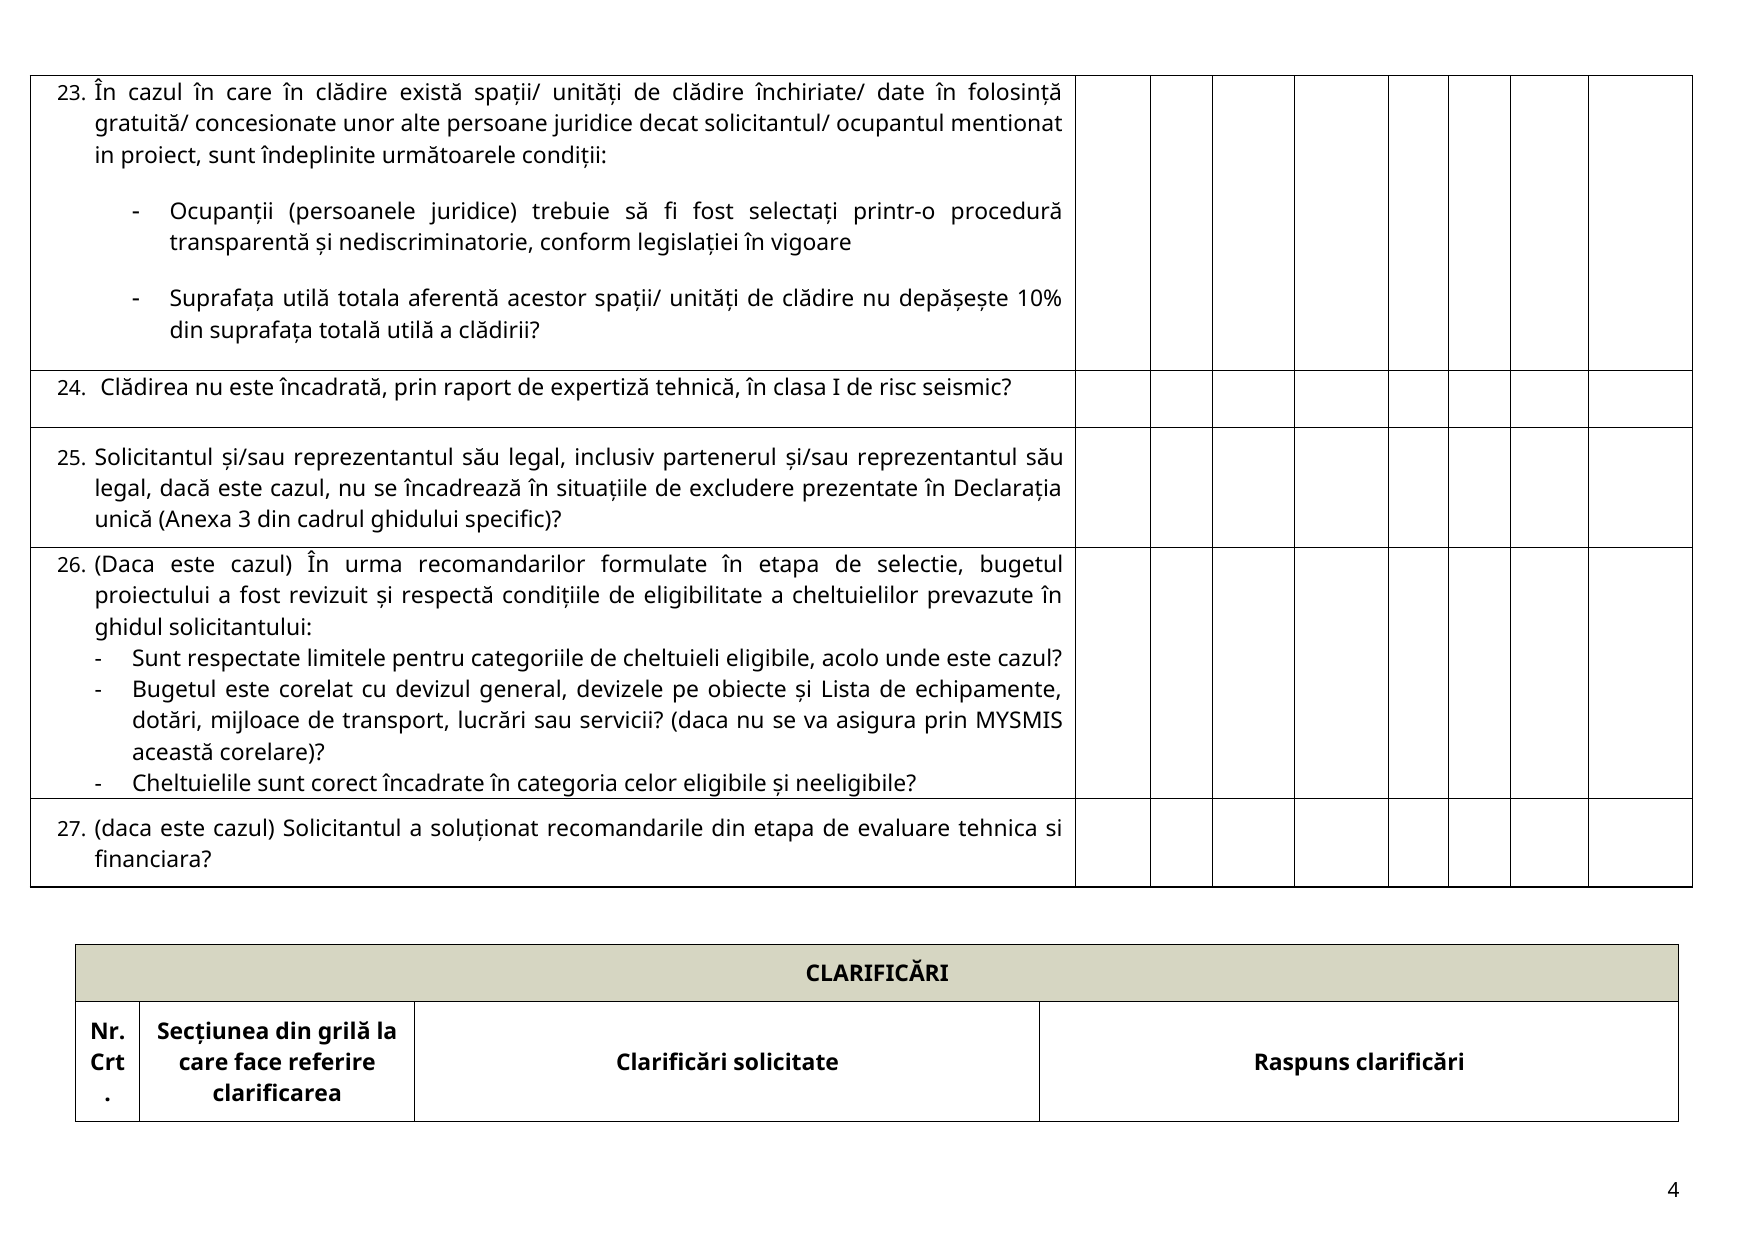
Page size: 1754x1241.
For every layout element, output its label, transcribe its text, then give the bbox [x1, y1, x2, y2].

table_cell [1076, 428, 1150, 547]
table_cell [1076, 548, 1150, 798]
table_cell [1511, 371, 1588, 427]
table_cell [1449, 548, 1510, 798]
table_cell [1213, 428, 1294, 547]
table_cell [1511, 76, 1588, 370]
table_cell [1589, 548, 1692, 798]
table_cell [1295, 371, 1388, 427]
table_cell [1449, 76, 1510, 370]
table_cell [1389, 799, 1448, 886]
table_cell [1151, 799, 1212, 886]
table_cell (Daca este cazul) În urma recomandarilor formulate în etapa de selectie, bugetul proiectului a fost revizuit și respectă condițiile de eligibilitate a cheltuielilor prevazute în ghidul solicitantului: Sunt respectate limitele pentru categoriile de cheltuieli eligibile, acolo unde este cazul? Bugetul este corelat cu devizul general, devizele pe obiecte și Lista de echipamente, dotări, mijloace de transport, lucrări sau servicii? (daca nu se va asigura prin MYSMIS această corelare)? Cheltuielile sunt corect încadrate în categoria celor eligibile și neeligibile? [31, 548, 1075, 798]
table_cell [1589, 799, 1692, 886]
table_cell Clădirea nu este încadrată, prin raport de expertiză tehnică, în clasa I de risc seismic? [31, 371, 1075, 427]
table_cell [1213, 76, 1294, 370]
table_cell [1389, 548, 1448, 798]
table_cell [1295, 548, 1388, 798]
table_cell [1295, 799, 1388, 886]
table_cell [1213, 371, 1294, 427]
table_cell [1295, 76, 1388, 370]
table_cell [1213, 548, 1294, 798]
table_cell [1589, 76, 1692, 370]
table_cell [1449, 428, 1510, 547]
table_cell [1511, 428, 1588, 547]
table_cell [1151, 371, 1212, 427]
table_cell [1213, 799, 1294, 886]
table_cell [1076, 76, 1150, 370]
table_cell [1449, 799, 1510, 886]
table_cell [1076, 799, 1150, 886]
table_cell [1076, 371, 1150, 427]
table_cell [1151, 76, 1212, 370]
table_cell În cazul în care în clădire există spații/ unități de clădire închiriate/ date în folosință gratuită/ concesionate unor alte persoane juridice decat solicitantul/ ocupantul mentionat in proiect, sunt îndeplinite următoarele condiții: Ocupanții (persoanele juridice) trebuie să fi fost selectați printr-o procedură transparentă și nediscriminatorie, conform legislației în vigoare Suprafața utilă totala aferentă acestor spații/ unități de clădire nu depășește 10% din suprafața totală utilă a clădirii? [31, 76, 1075, 370]
table_cell [1389, 371, 1448, 427]
table_cell [1589, 428, 1692, 547]
table_cell [1449, 371, 1510, 427]
table_cell [1511, 799, 1588, 886]
table_cell Raspuns clarificări [1040, 1002, 1678, 1121]
table_cell [1511, 548, 1588, 798]
table_cell [1589, 371, 1692, 427]
table_cell (daca este cazul) Solicitantul a soluționat recomandarile din etapa de evaluare tehnica si financiara? [31, 799, 1075, 886]
table_cell [1389, 428, 1448, 547]
table_cell Secțiunea din grilă la care face referire clarificarea [140, 1002, 414, 1121]
table_cell [1151, 428, 1212, 547]
table_header CLARIFICĂRI [76, 945, 1678, 1001]
table_cell Clarificări solicitate [415, 1002, 1039, 1121]
table_cell [1151, 548, 1212, 798]
table_cell Solicitantul şi/sau reprezentantul său legal, inclusiv partenerul şi/sau reprezentantul său legal, dacă este cazul, nu se încadrează în situațiile de excludere prezentate în Declarația unică (Anexa 3 din cadrul ghidului specific)? [31, 428, 1075, 547]
table_cell Nr. Crt. [76, 1002, 139, 1121]
table_cell [1295, 428, 1388, 547]
table_cell [1389, 76, 1448, 370]
